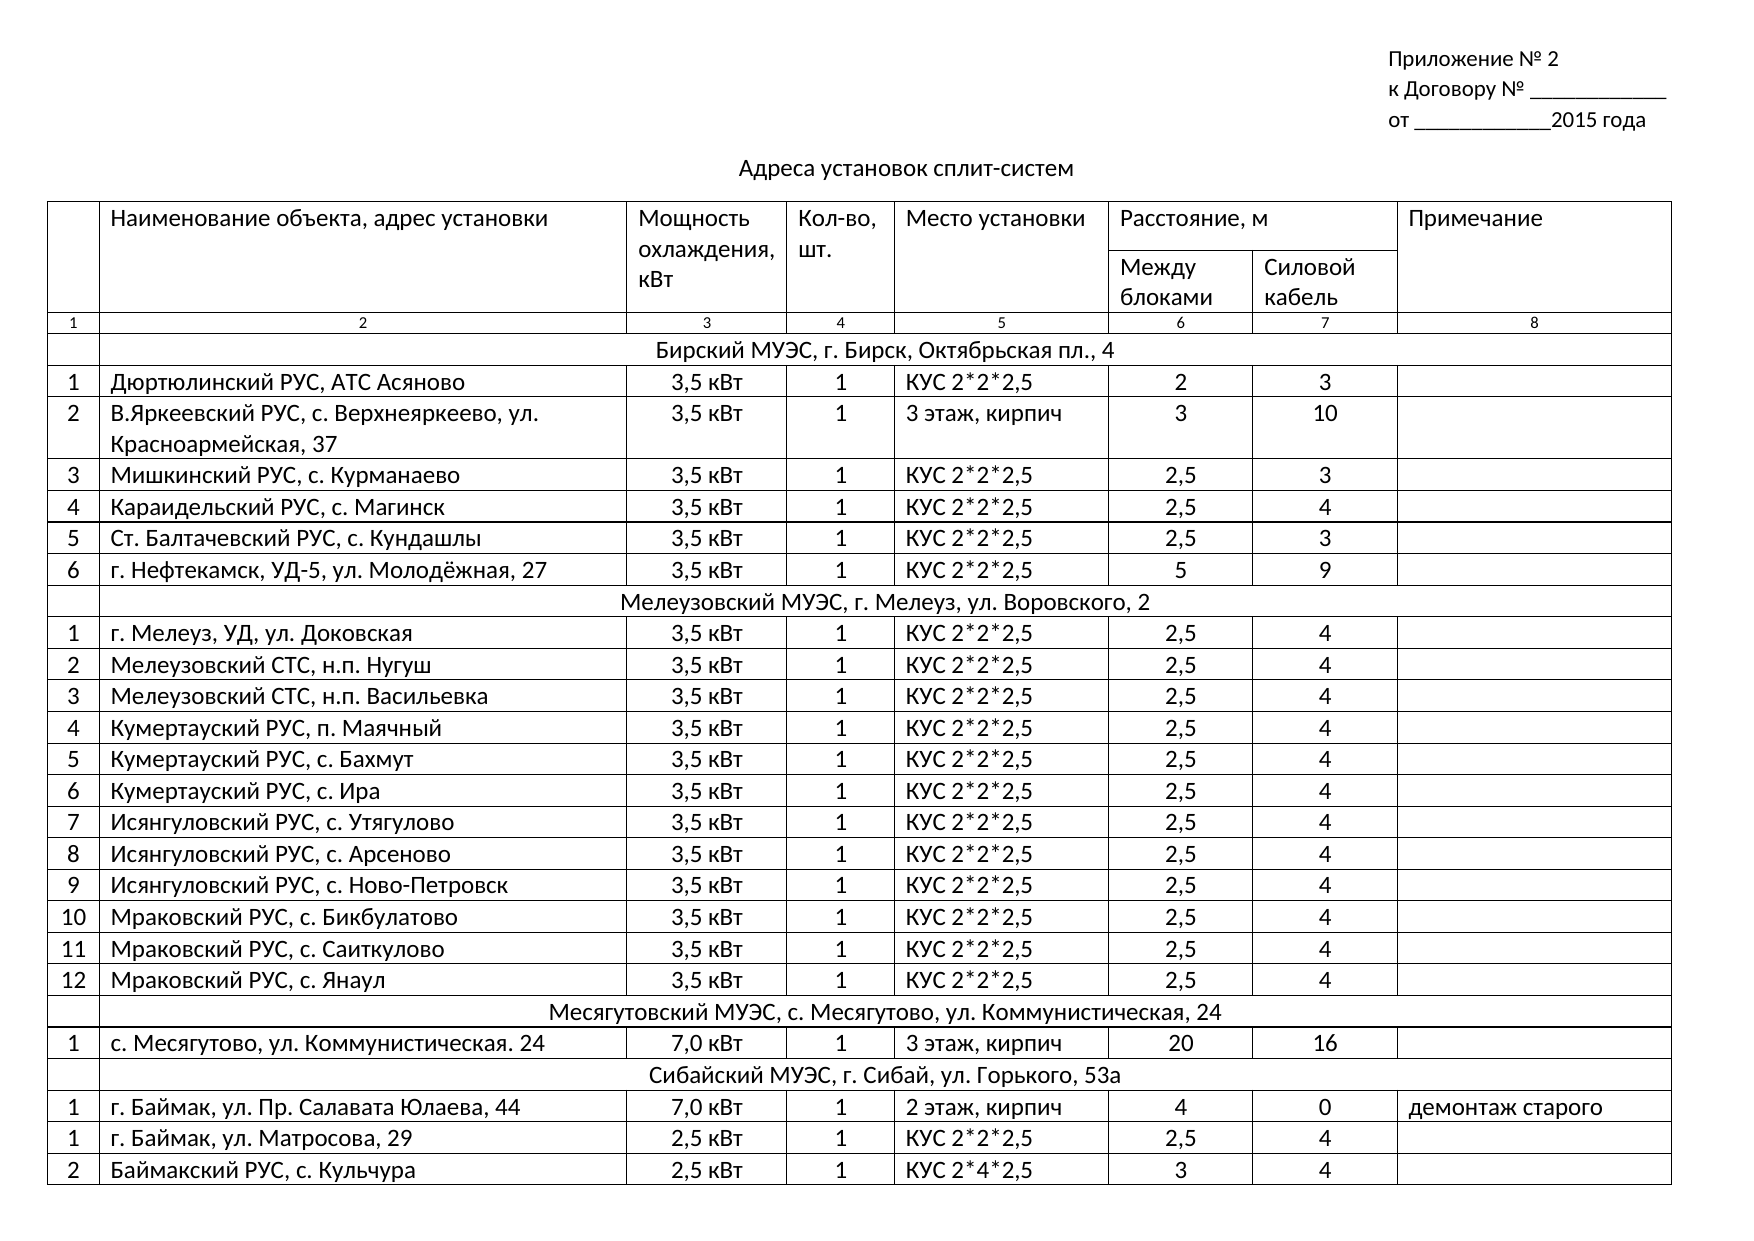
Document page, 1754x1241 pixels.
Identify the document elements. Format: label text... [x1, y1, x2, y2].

table_cell Исянгуловский РУС, с. Арсеново [100, 838, 626, 869]
table_cell 10 [1253, 397, 1397, 458]
table_cell 2 [48, 649, 99, 679]
table_cell 1 [787, 775, 894, 806]
table_cell 3,5 кВт [627, 523, 786, 553]
table_cell 3 этаж, кирпич [895, 397, 1108, 458]
table_cell 4 [1253, 964, 1397, 995]
table_cell 4 [1253, 649, 1397, 679]
table_cell 1 [787, 1091, 894, 1121]
table_header Примечание [1398, 202, 1671, 312]
table_cell Бирский МУЭС, г. Бирск, Октябрьская пл., 4 [100, 334, 1671, 365]
table_header [48, 202, 99, 312]
table_cell 8 [1398, 313, 1671, 333]
table_cell 3,5 кВт [627, 680, 786, 711]
table_header Расстояние, м [1109, 202, 1397, 250]
table_cell 1 [787, 901, 894, 932]
table_cell КУС 2*2*2,5 [895, 964, 1108, 995]
table_cell КУС 2*2*2,5 [895, 712, 1108, 742]
table_cell 3,5 кВт [627, 649, 786, 679]
table_cell 4 [48, 712, 99, 742]
table_cell Кумертауский РУС, с. Бахмут [100, 744, 626, 774]
table_cell 1 [787, 617, 894, 648]
table_cell 5 [48, 523, 99, 553]
table_cell 4 [1253, 838, 1397, 869]
table_cell 5 [1109, 554, 1252, 584]
table_cell [1398, 1028, 1671, 1058]
table_cell 1 [787, 680, 894, 711]
table_cell 1 [787, 1154, 894, 1184]
table_cell г. Баймак, ул. Пр. Салавата Юлаева, 44 [100, 1091, 626, 1121]
table_cell 4 [1109, 1091, 1252, 1121]
table_cell 4 [1253, 617, 1397, 648]
table_cell 2 этаж, кирпич [895, 1091, 1108, 1121]
table_cell КУС 2*2*2,5 [895, 744, 1108, 774]
table_cell Мелеузовский СТС, н.п. Нугуш [100, 649, 626, 679]
table_cell Кумертауский РУС, п. Маячный [100, 712, 626, 742]
table_cell КУС 2*2*2,5 [895, 366, 1108, 396]
table_cell 3,5 кВт [627, 744, 786, 774]
table_cell 1 [787, 1028, 894, 1058]
table_cell 10 [48, 901, 99, 932]
table_cell 4 [48, 491, 99, 521]
table_cell 4 [1253, 807, 1397, 837]
table_cell 9 [1253, 554, 1397, 584]
table_cell Мишкинский РУС, с. Курманаево [100, 459, 626, 490]
table_cell 2,5 [1109, 680, 1252, 711]
table_cell 2,5 [1109, 744, 1252, 774]
table_cell Мраковский РУС, с. Саиткулово [100, 933, 626, 963]
table_cell 7 [1253, 313, 1397, 333]
table_cell Караидельский РУС, с. Магинск [100, 491, 626, 521]
table_cell [1398, 617, 1671, 648]
table_cell 4 [1253, 775, 1397, 806]
table_cell 3,5 кВт [627, 459, 786, 490]
table_cell 1 [787, 649, 894, 679]
table_cell 3,5 кВт [627, 838, 786, 869]
table_cell 3 [1109, 397, 1252, 458]
table_cell [1398, 964, 1671, 995]
table_cell 3,5 кВт [627, 870, 786, 900]
table_cell 16 [1253, 1028, 1397, 1058]
table_header Наименование объекта, адрес установки [100, 202, 626, 312]
table_cell 3,5 кВт [627, 366, 786, 396]
table_cell 2,5 [1109, 617, 1252, 648]
table_cell 2,5 [1109, 807, 1252, 837]
table_cell 4 [1253, 744, 1397, 774]
table_cell 7,0 кВт [627, 1028, 786, 1058]
table_cell [1398, 491, 1671, 521]
table_cell 3,5 кВт [627, 933, 786, 963]
table_cell 6 [48, 554, 99, 584]
table_cell 2,5 [1109, 964, 1252, 995]
table_cell 1 [787, 397, 894, 458]
table_cell демонтаж старого [1398, 1091, 1671, 1121]
table_cell 1 [48, 1028, 99, 1058]
table_cell 11 [48, 933, 99, 963]
table_cell 1 [787, 554, 894, 584]
table_cell 3,5 кВт [627, 617, 786, 648]
table_cell [1398, 838, 1671, 869]
table_cell Мраковский РУС, с. Бикбулатово [100, 901, 626, 932]
table_cell Дюртюлинский РУС, АТС Асяново [100, 366, 626, 396]
table_cell Мелеузовский СТС, н.п. Васильевка [100, 680, 626, 711]
table_cell 8 [48, 838, 99, 869]
table_cell [48, 996, 99, 1026]
table_cell КУС 2*2*2,5 [895, 459, 1108, 490]
table_cell [1398, 1154, 1671, 1184]
table_cell 2,5 [1109, 901, 1252, 932]
table_header Кол-во, шт. [787, 202, 894, 312]
table_cell 2 [100, 313, 626, 333]
table_cell 4 [1253, 901, 1397, 932]
table_cell 2 [48, 1154, 99, 1184]
table_cell Ст. Балтачевский РУС, с. Кундашлы [100, 523, 626, 553]
table_cell 1 [787, 523, 894, 553]
table_cell 1 [787, 744, 894, 774]
table_cell [1398, 712, 1671, 742]
table_cell 0 [1253, 1091, 1397, 1121]
table_cell 5 [895, 313, 1108, 333]
table_cell 3 [1109, 1154, 1252, 1184]
table_cell [1398, 366, 1671, 396]
table_cell 1 [787, 712, 894, 742]
table_cell [1398, 1122, 1671, 1153]
table_cell КУС 2*2*2,5 [895, 649, 1108, 679]
table_cell 2,5 кВт [627, 1122, 786, 1153]
table_cell 2,5 [1109, 870, 1252, 900]
table_cell 3 [1253, 366, 1397, 396]
table_cell 4 [1253, 870, 1397, 900]
table_cell 3 [1253, 459, 1397, 490]
table_cell 1 [787, 933, 894, 963]
table_cell 2,5 [1109, 459, 1252, 490]
table_cell [48, 334, 99, 365]
table_cell г. Мелеуз, УД, ул. Доковская [100, 617, 626, 648]
table_cell [1398, 680, 1671, 711]
table_cell КУС 2*2*2,5 [895, 523, 1108, 553]
table_cell 2,5 [1109, 1122, 1252, 1153]
table_cell 1 [48, 1091, 99, 1121]
table_cell 4 [1253, 933, 1397, 963]
table_cell Мелеузовский МУЭС, г. Мелеуз, ул. Воровского, 2 [100, 586, 1671, 616]
table_cell 6 [1109, 313, 1252, 333]
table_cell КУС 2*2*2,5 [895, 933, 1108, 963]
table_cell 1 [787, 870, 894, 900]
table_cell 2,5 кВт [627, 1154, 786, 1184]
table_cell КУС 2*2*2,5 [895, 491, 1108, 521]
table_header Мощность охлаждения, кВт [627, 202, 786, 312]
table_cell 9 [48, 870, 99, 900]
table_cell [1398, 649, 1671, 679]
table_cell 3,5 кВт [627, 397, 786, 458]
table_cell КУС 2*2*2,5 [895, 554, 1108, 584]
table_cell 3,5 кВт [627, 712, 786, 742]
table_cell 2,5 [1109, 649, 1252, 679]
table_cell [1398, 744, 1671, 774]
table_cell 2 [48, 397, 99, 458]
table_cell 4 [1253, 680, 1397, 711]
table_cell 1 [787, 366, 894, 396]
table_cell Кумертауский РУС, с. Ира [100, 775, 626, 806]
table_cell [1398, 459, 1671, 490]
table_cell 3 [1253, 523, 1397, 553]
table_cell 4 [787, 313, 894, 333]
table_cell 2,5 [1109, 712, 1252, 742]
table_cell 1 [48, 313, 99, 333]
table_cell КУС 2*2*2,5 [895, 870, 1108, 900]
table_cell 4 [1253, 712, 1397, 742]
table_cell КУС 2*2*2,5 [895, 838, 1108, 869]
table_cell 3,5 кВт [627, 807, 786, 837]
table_cell 2,5 [1109, 523, 1252, 553]
table_cell Исянгуловский РУС, с. Ново-Петровск [100, 870, 626, 900]
table_cell Силовой кабель [1253, 251, 1397, 312]
table_cell 3,5 кВт [627, 491, 786, 521]
table_cell 1 [787, 838, 894, 869]
table_cell 2,5 [1109, 838, 1252, 869]
table_cell 2,5 [1109, 491, 1252, 521]
table_header Место установки [895, 202, 1108, 312]
table_cell 1 [48, 1122, 99, 1153]
table_cell 1 [48, 366, 99, 396]
table_cell Баймакский РУС, с. Кульчура [100, 1154, 626, 1184]
table_cell КУС 2*2*2,5 [895, 901, 1108, 932]
table_cell Сибайский МУЭС, г. Сибай, ул. Горького, 53а [100, 1059, 1671, 1089]
table_cell Месягутовский МУЭС, с. Месягутово, ул. Коммунистическая, 24 [100, 996, 1671, 1026]
table_cell Исянгуловский РУС, с. Утягулово [100, 807, 626, 837]
table_cell [1398, 870, 1671, 900]
table_cell 3,5 кВт [627, 964, 786, 995]
table_cell КУС 2*2*2,5 [895, 1122, 1108, 1153]
table_cell КУС 2*2*2,5 [895, 775, 1108, 806]
table_cell Мраковский РУС, с. Янаул [100, 964, 626, 995]
table_cell г. Нефтекамск, УД-5, ул. Молодёжная, 27 [100, 554, 626, 584]
table_cell 3 [48, 459, 99, 490]
text Приложение № 2 к Договору № ____________ от ____________2015 года [1388, 44, 1695, 133]
table_cell КУС 2*4*2,5 [895, 1154, 1108, 1184]
table_cell 2,5 [1109, 775, 1252, 806]
table_cell 1 [787, 459, 894, 490]
table_cell 5 [48, 744, 99, 774]
table_cell КУС 2*2*2,5 [895, 617, 1108, 648]
table_cell 6 [48, 775, 99, 806]
table_cell [1398, 807, 1671, 837]
table_cell 3,5 кВт [627, 554, 786, 584]
table_cell 3 [48, 680, 99, 711]
table_cell г. Баймак, ул. Матросова, 29 [100, 1122, 626, 1153]
table_cell 1 [787, 1122, 894, 1153]
table_cell 2,5 [1109, 933, 1252, 963]
text Адреса установок сплит-систем [118, 152, 1695, 182]
table_cell 3 [627, 313, 786, 333]
table_cell КУС 2*2*2,5 [895, 680, 1108, 711]
table_cell 4 [1253, 491, 1397, 521]
table_cell 1 [787, 964, 894, 995]
table_cell 3,5 кВт [627, 775, 786, 806]
table_cell 7,0 кВт [627, 1091, 786, 1121]
table_cell [1398, 554, 1671, 584]
table_cell 3,5 кВт [627, 901, 786, 932]
table_cell 1 [787, 491, 894, 521]
table_cell 1 [48, 617, 99, 648]
table_cell 12 [48, 964, 99, 995]
table_cell [1398, 397, 1671, 458]
table_cell [48, 1059, 99, 1089]
table_cell В.Яркеевский РУС, с. Верхнеяркеево, ул. Красноармейская, 37 [100, 397, 626, 458]
table_cell 1 [787, 807, 894, 837]
table_cell 7 [48, 807, 99, 837]
table_cell [1398, 523, 1671, 553]
table_cell Между блоками [1109, 251, 1252, 312]
table_cell 2 [1109, 366, 1252, 396]
table_cell 4 [1253, 1154, 1397, 1184]
table_cell [48, 586, 99, 616]
table_cell 20 [1109, 1028, 1252, 1058]
table_cell 3 этаж, кирпич [895, 1028, 1108, 1058]
table_cell КУС 2*2*2,5 [895, 807, 1108, 837]
table_cell [1398, 933, 1671, 963]
table_cell [1398, 775, 1671, 806]
table_cell 4 [1253, 1122, 1397, 1153]
table_cell с. Месягутово, ул. Коммунистическая. 24 [100, 1028, 626, 1058]
table_cell [1398, 901, 1671, 932]
